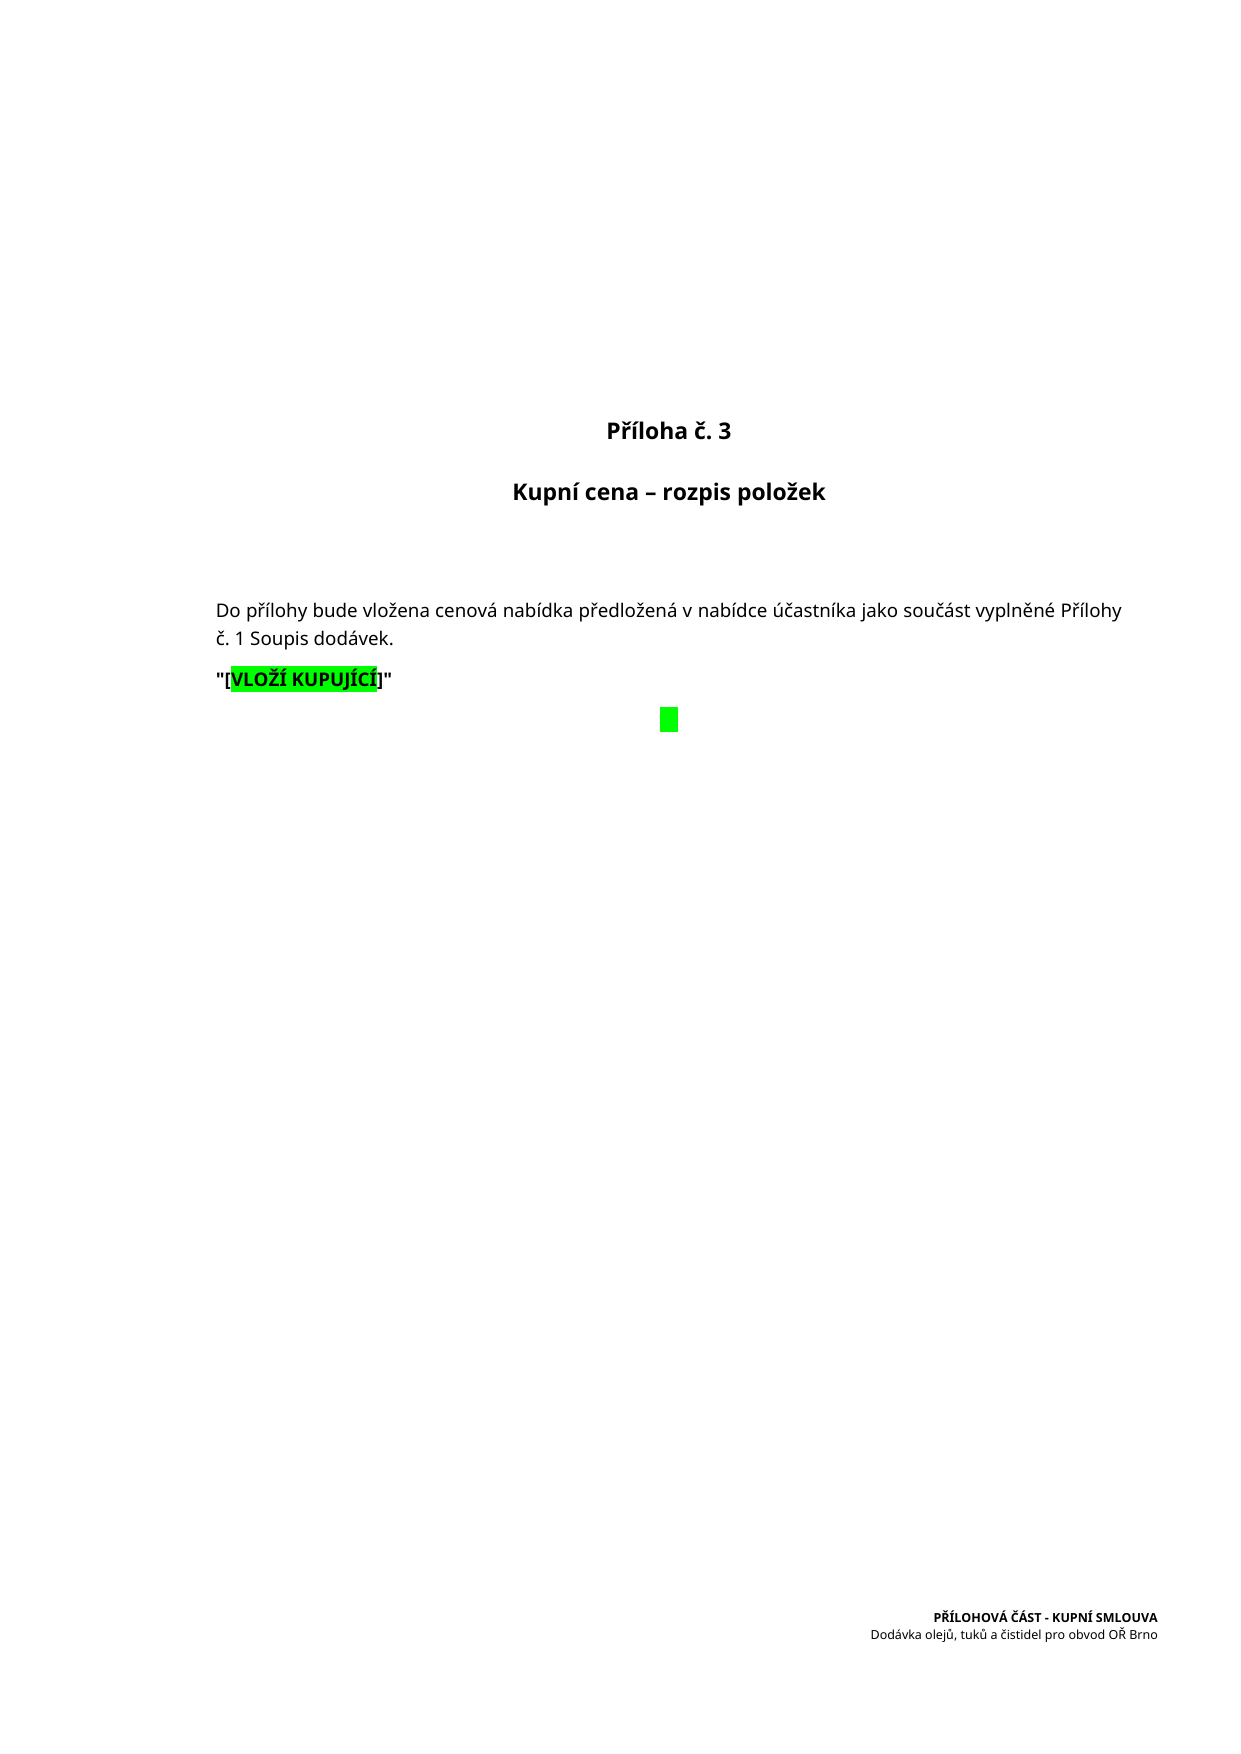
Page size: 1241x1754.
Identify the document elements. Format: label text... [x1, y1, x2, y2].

text Kupní cena – rozpis položek [216, 476, 1122, 507]
text Do přílohy bude vložena cenová nabídka předložená v nabídce účastníka jako součást vyplněné Přílohy č. 1 Soupis dodávek. [216, 598, 1122, 651]
text Příloha č. 3 [216, 415, 1122, 446]
text "[VLOŽÍ KUPUJÍCÍ]" [377, 666, 1122, 692]
